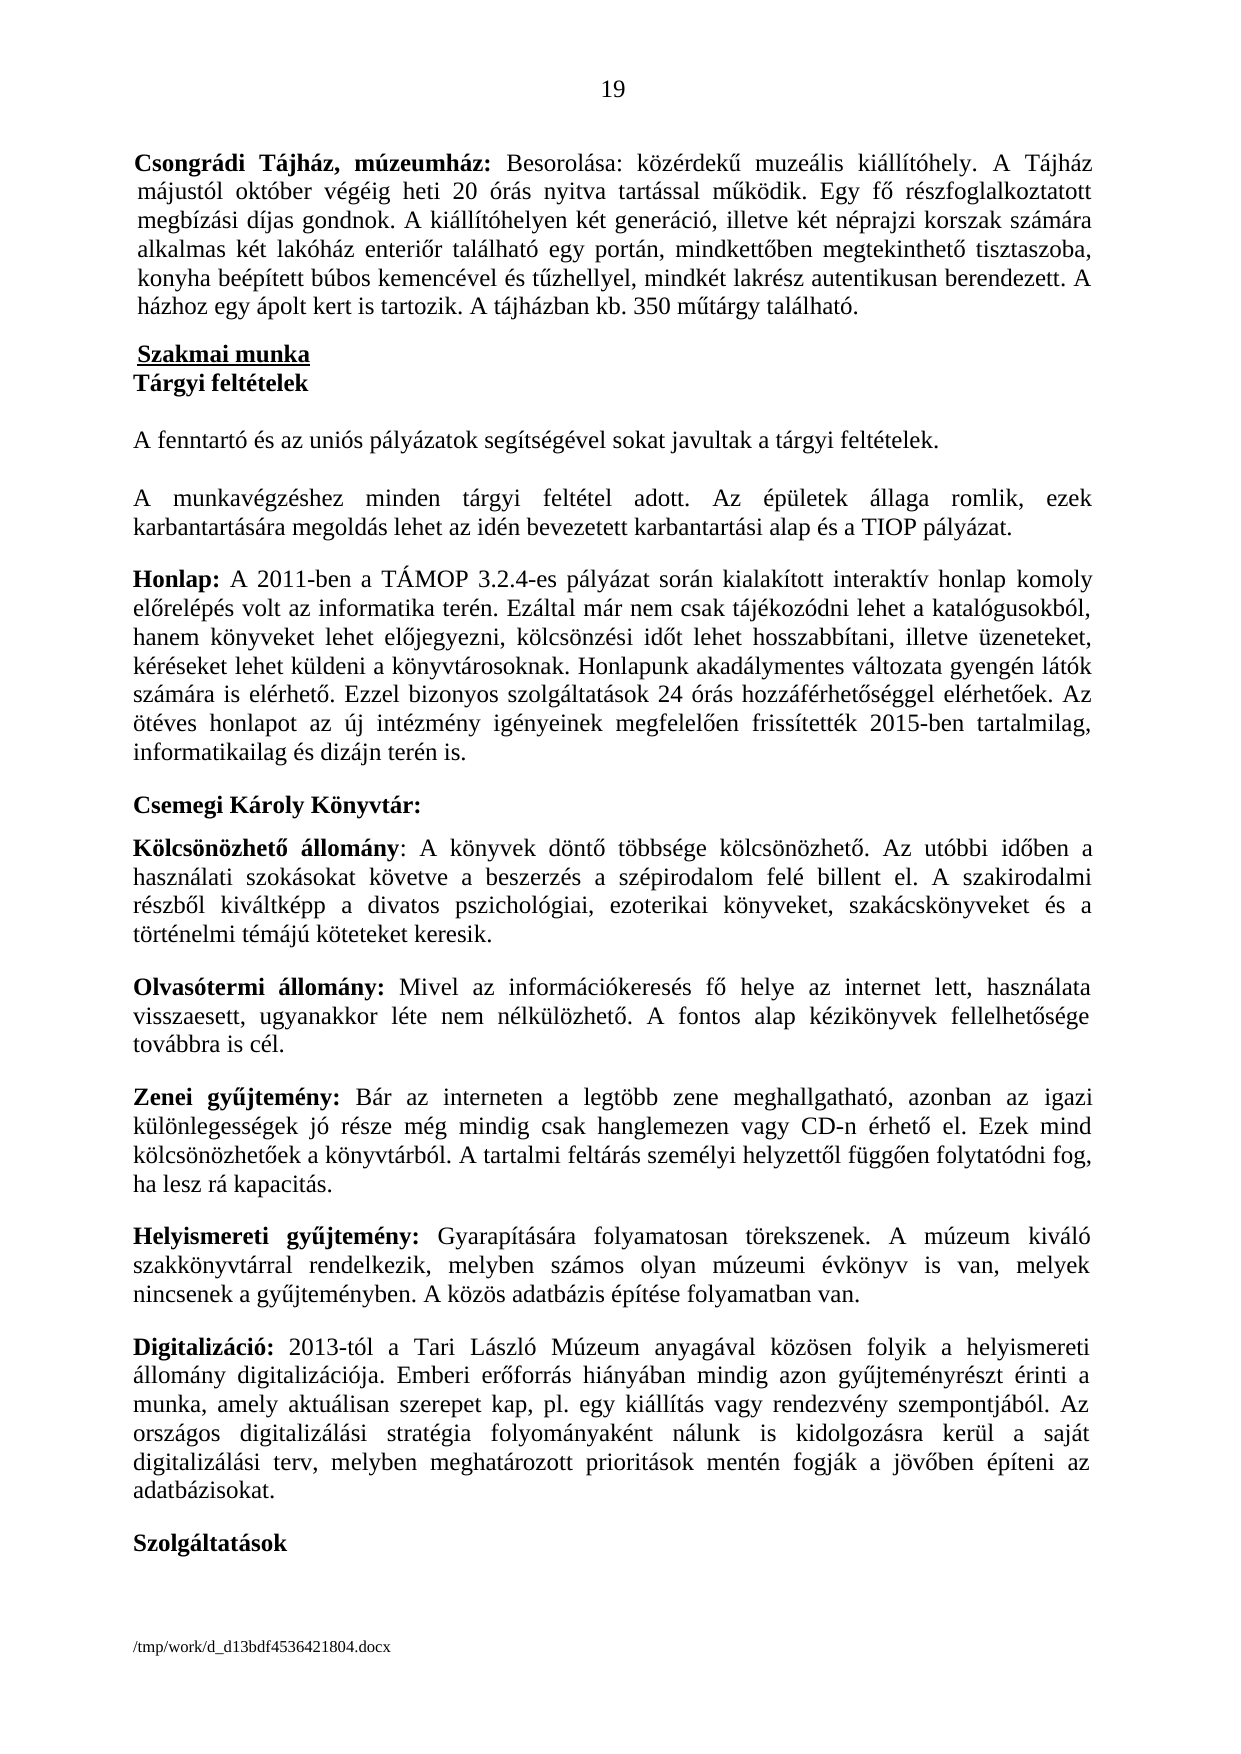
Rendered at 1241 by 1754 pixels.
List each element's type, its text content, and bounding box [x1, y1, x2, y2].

text A munkavégzéshez minden tárgyi feltétel adott. Az épületek állaga romlik, ezek karbantartására megoldás lehet az idén bevezetett karbantartási alap és a TIOP pályázat. [133, 483, 1093, 541]
text Zenei gyűjtemény: Bár az interneten a legtöbb zene meghallgatható, azonban az igazi különlegességek jó része még mindig csak hanglemezen vagy CD-n érhető el. Ezek mind kölcsönözhetőek a könyvtárból. A tartalmi feltárás személyi helyzettől függően folytatódni fog, ha lesz rá kapacitás. [133, 1082, 1093, 1197]
text Szakmai munka [137, 339, 1093, 368]
text Szolgáltatások [133, 1528, 1093, 1557]
text Honlap: A 2011-ben a TÁMOP 3.2.4-es pályázat során kialakított interaktív honlap komoly előrelépés volt az informatika terén. Ezáltal már nem csak tájékozódni lehet a katalógusokból, hanem könyveket lehet előjegyezni, kölcsönzési időt lehet hosszabbítani, illetve üzeneteket, kéréseket lehet küldeni a könyvtárosoknak. Honlapunk akadálymentes változata gyengén látók számára is elérhető. Ezzel bizonyos szolgáltatások 24 órás hozzáférhetőséggel elérhetőek. Az ötéves honlapot az új intézmény igényeinek megfelelően frissítették 2015-ben tartalmilag, informatikailag és dizájn terén is. [133, 564, 1093, 766]
text A fenntartó és az uniós pályázatok segítségével sokat javultak a tárgyi feltételek. [133, 426, 1093, 454]
text Olvasótermi állomány: Mivel az információkeresés fő helye az internet lett, használata visszaesett, ugyanakkor léte nem nélkülözhető. A fontos alap kézikönyvek fellelhetősége továbbra is cél. [133, 972, 1091, 1058]
text Digitalizáció: 2013-tól a Tari László Múzeum anyagával közösen folyik a helyismereti állomány digitalizációja. Emberi erőforrás hiányában mindig azon gyűjteményrészt érinti a munka, amely aktuálisan szerepet kap, pl. egy kiállítás vagy rendezvény szempontjából. Az országos digitalizálási stratégia folyományaként nálunk is kidolgozásra kerül a saját digitalizálási terv, melyben meghatározott prioritások mentén fogják a jövőben építeni az adatbázisokat. [133, 1332, 1091, 1504]
text Tárgyi feltételek [133, 368, 1093, 397]
text Csongrádi Tájház, múzeumház: Besorolása: közérdekű muzeális kiállítóhely. A Tájház májustól október végéig heti 20 órás nyitva tartással működik. Egy fő részfoglalkoztatott megbízási díjas gondnok. A kiállítóhelyen két generáció, illetve két néprajzi korszak számára alkalmas két lakóház enteriőr található egy portán, mindkettőben megtekinthető tisztaszoba, konyha beépített búbos kemencével és tűzhellyel, mindkét lakrész autentikusan berendezett. A házhoz egy ápolt kert is tartozik. A tájházban kb. 350 műtárgy található. [134, 148, 1093, 320]
text Helyismereti gyűjtemény: Gyarapítására folyamatosan törekszenek. A múzeum kiváló szakkönyvtárral rendelkezik, melyben számos olyan múzeumi évkönyv is van, melyek nincsenek a gyűjteményben. A közös adatbázis építése folyamatban van. [133, 1221, 1091, 1308]
text Kölcsönözhető állomány: A könyvek döntő többsége kölcsönözhető. Az utóbbi időben a használati szokásokat követve a beszerzés a szépirodalom felé billent el. A szakirodalmi részből kiváltképp a divatos pszichológiai, ezoterikai könyveket, szakácskönyveket és a történelmi témájú köteteket keresik. [133, 833, 1093, 948]
text Csemegi Károly Könyvtár: [133, 790, 1093, 819]
